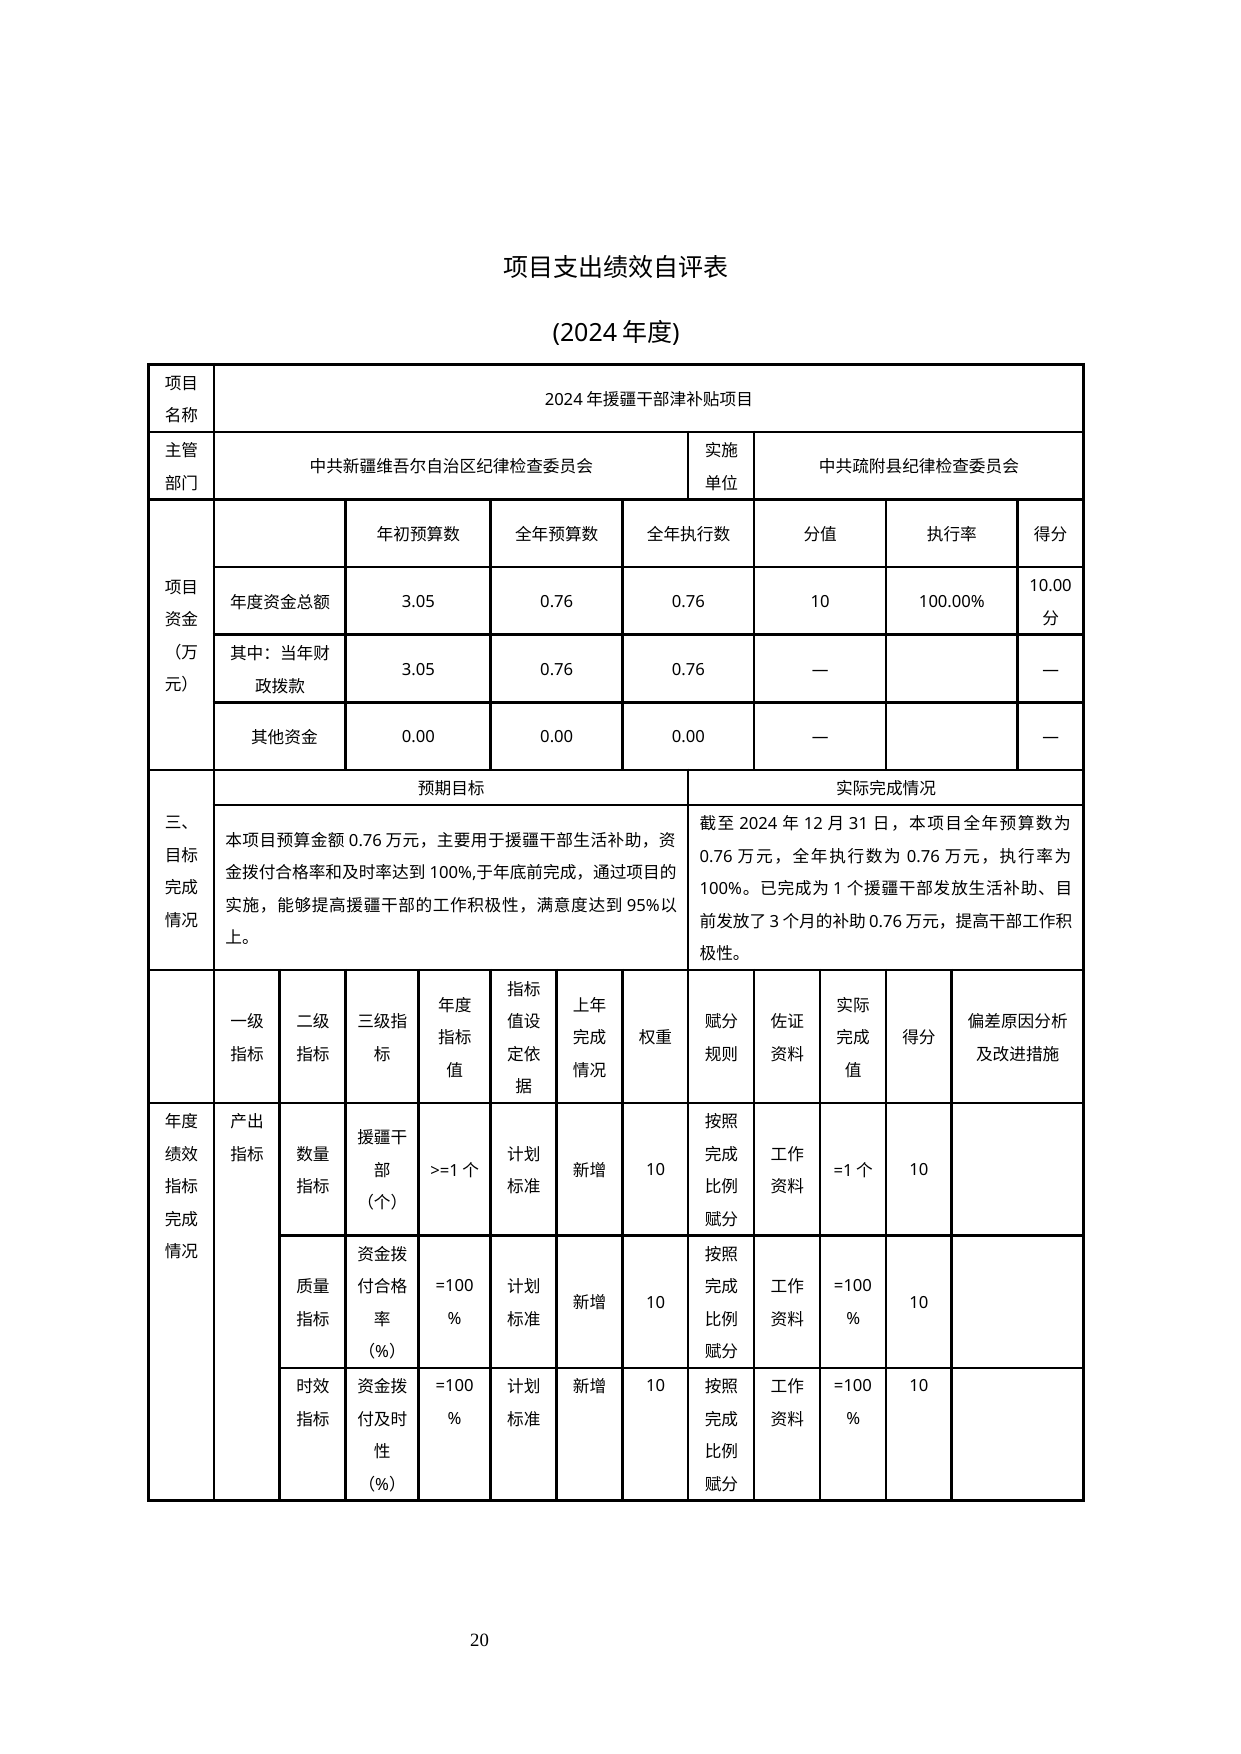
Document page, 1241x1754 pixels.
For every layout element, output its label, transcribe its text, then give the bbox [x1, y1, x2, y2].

table_cell 10.00分 [1019, 568, 1082, 633]
table_cell 新增 [558, 1104, 621, 1234]
table_cell 全年预算数 [492, 501, 621, 566]
table_cell 偏差原因分析及改进措施 [953, 971, 1082, 1101]
table_cell 10 [624, 1369, 687, 1499]
table_cell =100% [420, 1237, 489, 1367]
table_cell 年初预算数 [347, 501, 489, 566]
table_cell 中共疏附县纪律检查委员会 [755, 433, 1082, 498]
table_cell 0.76 [624, 568, 753, 633]
table_cell 二级指标 [281, 971, 344, 1101]
table_cell 工作资料 [755, 1369, 819, 1499]
table_cell — [1019, 636, 1082, 701]
table_cell 全年执行数 [624, 501, 753, 566]
table_cell 项目资金 （万元） [150, 501, 213, 768]
table_cell =100% [821, 1369, 885, 1499]
table_cell — [755, 636, 885, 701]
table_cell 年度绩效指标完成情况 [150, 1104, 213, 1499]
table_cell 计划标准 [492, 1104, 555, 1234]
table_cell 0.00 [347, 704, 489, 768]
table_cell 中共新疆维吾尔自治区纪律检查委员会 [215, 433, 687, 498]
table_cell 新增 [558, 1369, 621, 1499]
table_cell 其他资金 [215, 704, 344, 768]
table_cell 预期目标 [215, 771, 687, 804]
table_cell 工作资料 [755, 1237, 819, 1367]
table_cell [887, 704, 1016, 768]
table_cell 本项目预算金额0.76万元，主要用于援疆干部生活补助，资金拨付合格率和及时率达到100%,于年底前完成，通过项目的实施，能够提高援疆干部的工作积极性，满意度达到95%以上。 [215, 806, 687, 969]
table_cell 佐证资料 [755, 971, 819, 1101]
table_cell 一级指标 [215, 971, 278, 1101]
table_cell 10 [887, 1104, 950, 1234]
table_cell 项目名称 [150, 366, 213, 431]
table_cell 0.76 [492, 636, 621, 701]
table_cell — [1019, 704, 1082, 768]
table_cell 得分 [887, 971, 950, 1101]
table_header 项目支出绩效自评表 [148, 233, 1083, 298]
table_cell 质量指标 [281, 1237, 344, 1367]
table_cell 10 [624, 1104, 687, 1234]
table_cell 截至2024年12月31日，本项目全年预算数为0.76万元，全年执行数为0.76万元，执行率为100%。已完成为1个援疆干部发放生活补助、目前发放了3个月的补助0.76万元，提高干部工作积极性。 [689, 806, 1082, 969]
table_cell 资金拨付合格率（%） [347, 1237, 417, 1367]
table_cell 2024年援疆干部津补贴项目 [215, 366, 1082, 431]
table_cell 分值 [755, 501, 885, 566]
table_cell [953, 1369, 1082, 1499]
table_cell 0.76 [624, 636, 753, 701]
table_cell 工作资料 [755, 1104, 819, 1234]
table_cell 数量指标 [281, 1104, 344, 1234]
table_cell 3.05 [347, 636, 489, 701]
table_cell 实际完成值 [821, 971, 885, 1101]
table_cell 按照完成比例赋分 [689, 1104, 753, 1234]
table_cell 年度指标值 [420, 971, 489, 1101]
table_cell 三级指标 [347, 971, 417, 1101]
table_cell 0.00 [492, 704, 621, 768]
table_cell 时效指标 [281, 1369, 344, 1499]
table_cell 按照完成比例赋分 [689, 1369, 753, 1499]
table_cell [953, 1104, 1082, 1234]
table_cell [953, 1237, 1082, 1367]
table_cell 资金拨付及时性（%） [347, 1369, 417, 1499]
table_cell [215, 501, 344, 566]
table_cell 权重 [624, 971, 687, 1101]
table_cell 指标值设定依据 [492, 971, 555, 1101]
table_cell [887, 636, 1016, 701]
table_cell 年度资金总额 [215, 568, 344, 633]
table_cell 0.00 [624, 704, 753, 768]
table_cell [150, 971, 213, 1101]
table_cell >=1个 [420, 1104, 489, 1234]
table_cell 赋分规则 [689, 971, 753, 1101]
table_cell 计划标准 [492, 1237, 555, 1367]
table_cell 实施单位 [689, 433, 753, 498]
table_cell 三、目标完成情况 [150, 771, 213, 969]
table_cell =100% [420, 1369, 489, 1499]
table_cell 援疆干部（个） [347, 1104, 417, 1234]
table_cell 3.05 [347, 568, 489, 633]
table_cell 新增 [558, 1237, 621, 1367]
table_cell 100.00% [887, 568, 1016, 633]
table_cell 10 [887, 1369, 950, 1499]
table_cell 产出指标 [215, 1104, 278, 1499]
table_cell 主管部门 [150, 433, 213, 498]
table_cell 按照完成比例赋分 [689, 1237, 753, 1367]
table_cell 0.76 [492, 568, 621, 633]
table_cell 10 [624, 1237, 687, 1367]
table_cell =100% [821, 1237, 885, 1367]
table_cell 10 [755, 568, 885, 633]
table_cell 得分 [1019, 501, 1082, 566]
table_cell =1个 [821, 1104, 885, 1234]
table_cell 实际完成情况 [689, 771, 1082, 804]
table_cell — [755, 704, 885, 768]
table_cell 计划标准 [492, 1369, 555, 1499]
table_cell 10 [887, 1237, 950, 1367]
table_cell (2024年度) [148, 298, 1083, 363]
table_cell 上年完成情况 [558, 971, 621, 1101]
table_cell 执行率 [887, 501, 1016, 566]
table_cell 其中：当年财政拨款 [215, 636, 344, 701]
